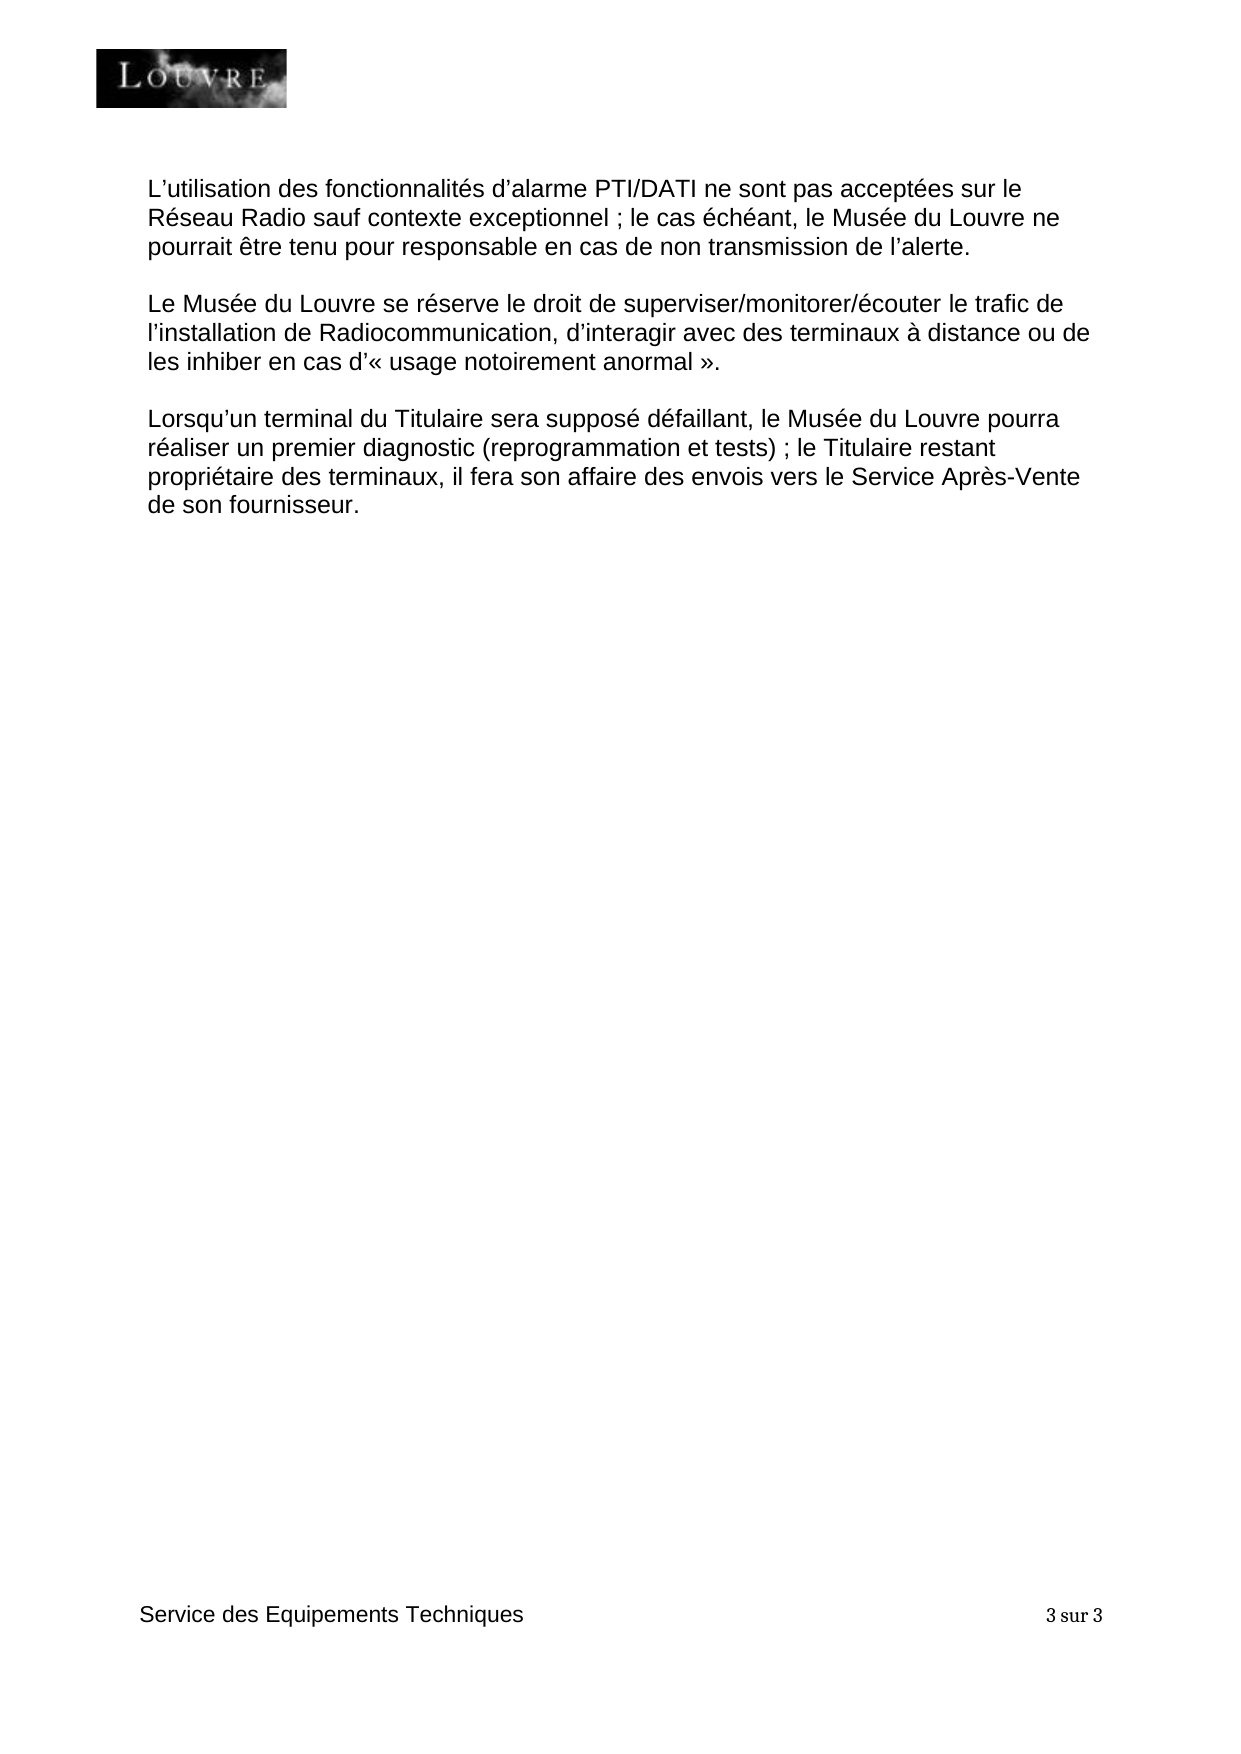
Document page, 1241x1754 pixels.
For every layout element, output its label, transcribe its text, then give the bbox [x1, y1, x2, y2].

picture [96, 49, 287, 108]
text Lorsqu’un terminal du Titulaire sera supposé défaillant, le Musée du Louvre pourra réaliser un premier diagnostic (reprogrammation et tests) ; le Titulaire restant propriétaire des terminaux, il fera son affaire des envois vers le Service Après-Vente de son fournisseur. [147, 404, 1082, 519]
text L’utilisation des fonctionnalités d’alarme PTI/DATI ne sont pas acceptées sur le Réseau Radio sauf contexte exceptionnel ; le cas échéant, le Musée du Louvre ne pourrait être tenu pour responsable en cas de non transmission de l’alerte. [147, 174, 1082, 260]
text Le Musée du Louvre se réserve le droit de superviser/monitorer/écouter le trafic de [147, 289, 1107, 318]
text l’installation de Radiocommunication, d’interagir avec des terminaux à distance ou de les inhiber en cas d’« usage notoirement anormal ». [147, 318, 1107, 375]
